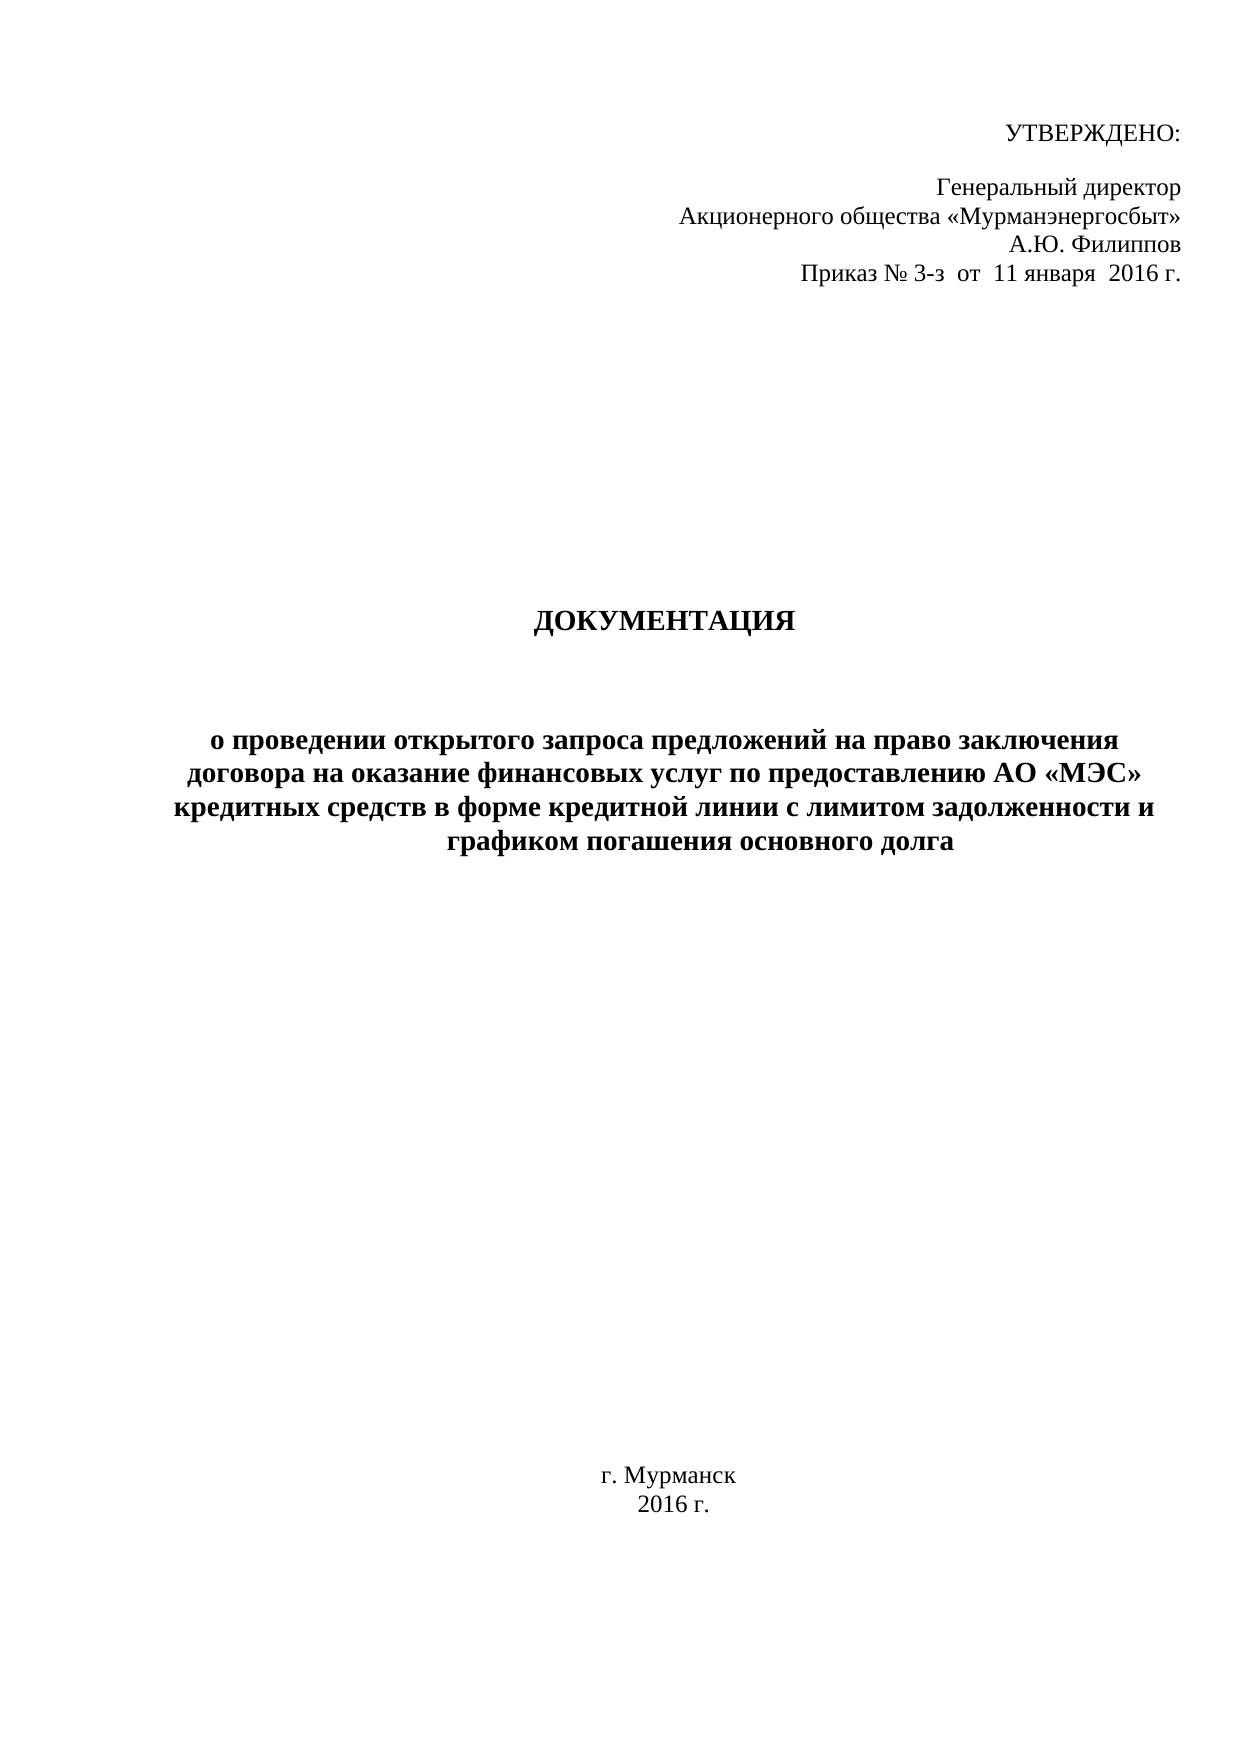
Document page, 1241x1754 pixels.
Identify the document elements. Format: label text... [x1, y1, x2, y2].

text Приказ № 3-з от 11 января 2016 г. [148, 258, 1181, 287]
text А.Ю. Филиппов [148, 229, 1181, 258]
text г. Мурманск [148, 1460, 852, 1489]
text ДОКУМЕНТАЦИЯ [148, 603, 1181, 637]
text Генеральный директор [148, 172, 1181, 201]
text о проведении открытого запроса предложений на право заключения договора на оказание финансовых услуг по предоставлению АО «МЭС» кредитных средств в форме кредитной линии с лимитом задолженности и [148, 722, 1181, 823]
text УТВЕРЖДЕНО: [59, 118, 1181, 147]
text Акционерного общества «Мурманэнергосбыт» [148, 201, 1181, 229]
text 2016 г. [489, 1489, 852, 1518]
text графиком погашения основного долга [148, 823, 1181, 856]
